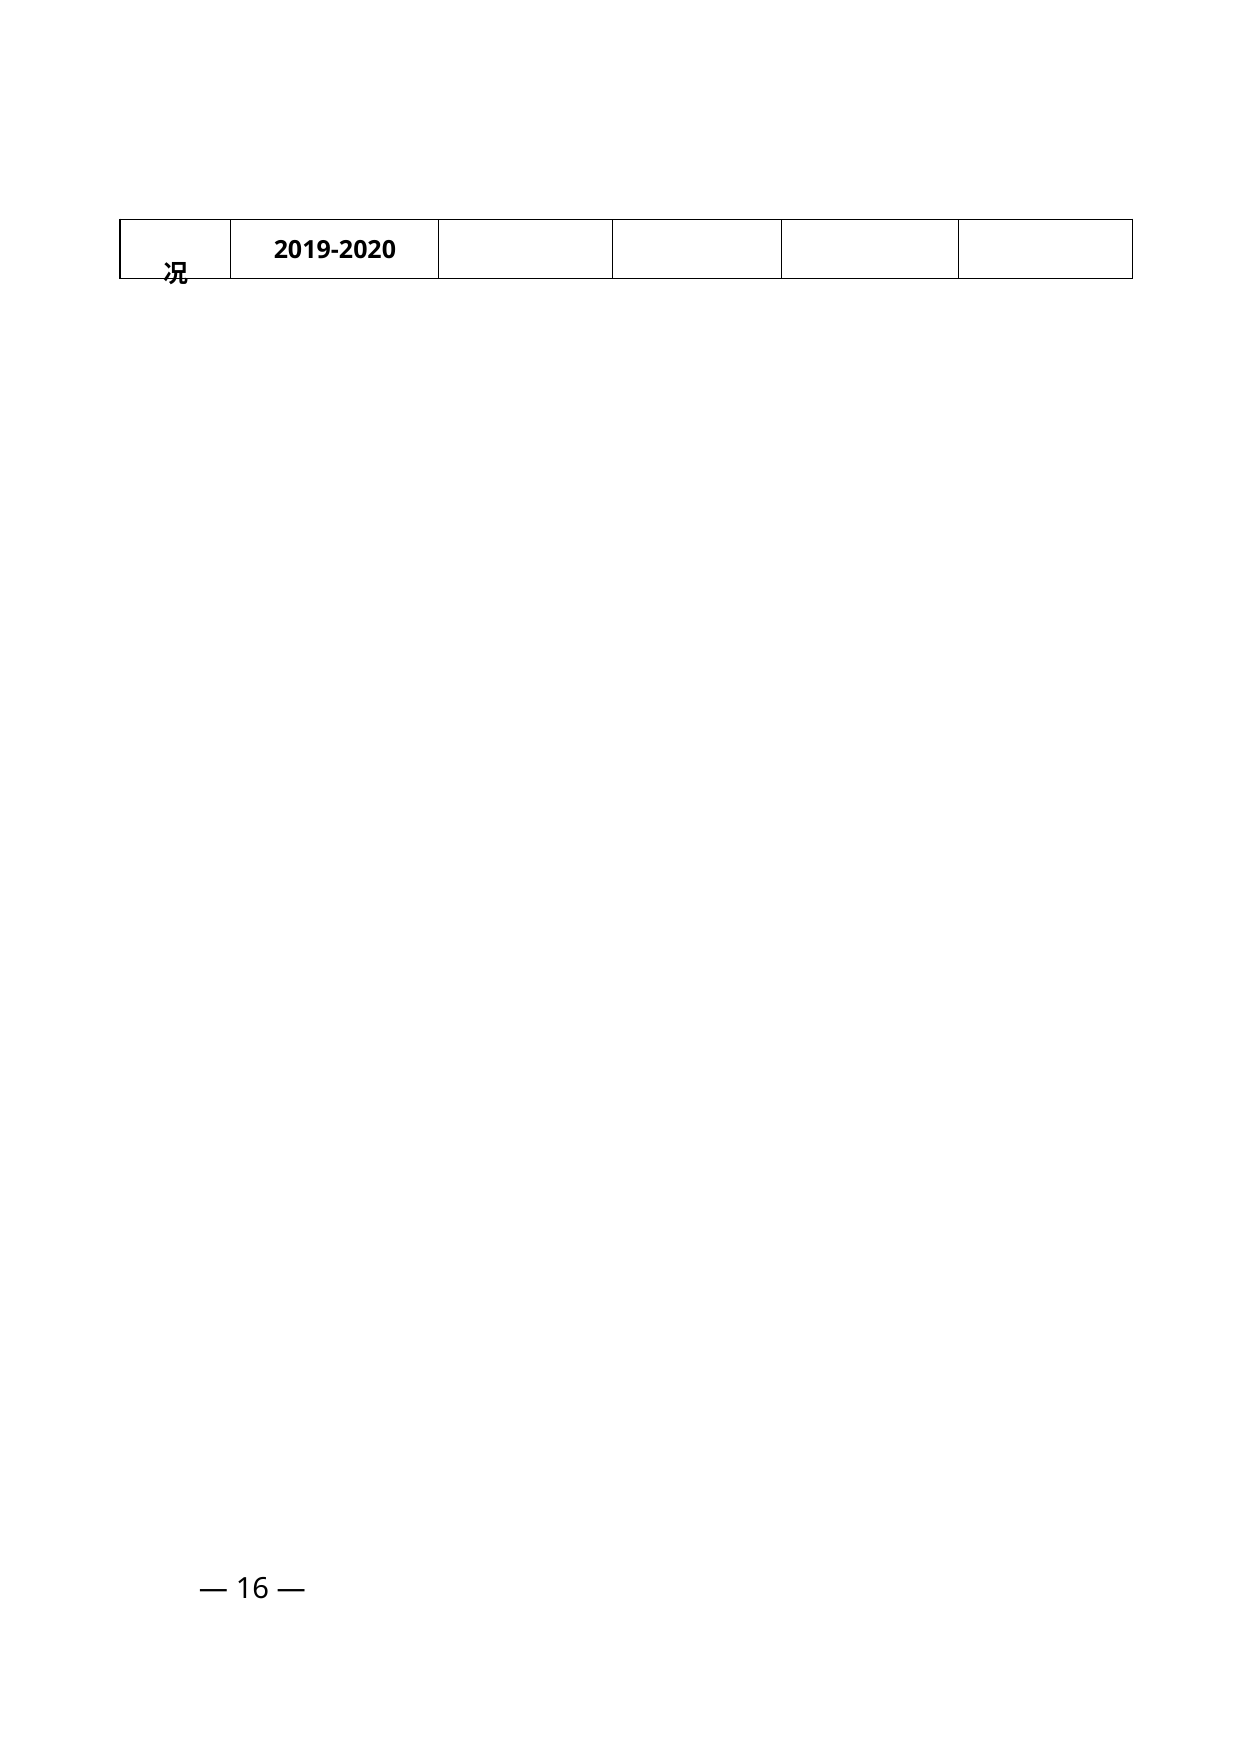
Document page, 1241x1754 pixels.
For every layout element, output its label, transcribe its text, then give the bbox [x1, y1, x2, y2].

table_cell [439, 220, 612, 278]
table_cell 2019-2020 [231, 220, 438, 278]
table_cell [782, 220, 958, 278]
table_cell [613, 220, 781, 278]
